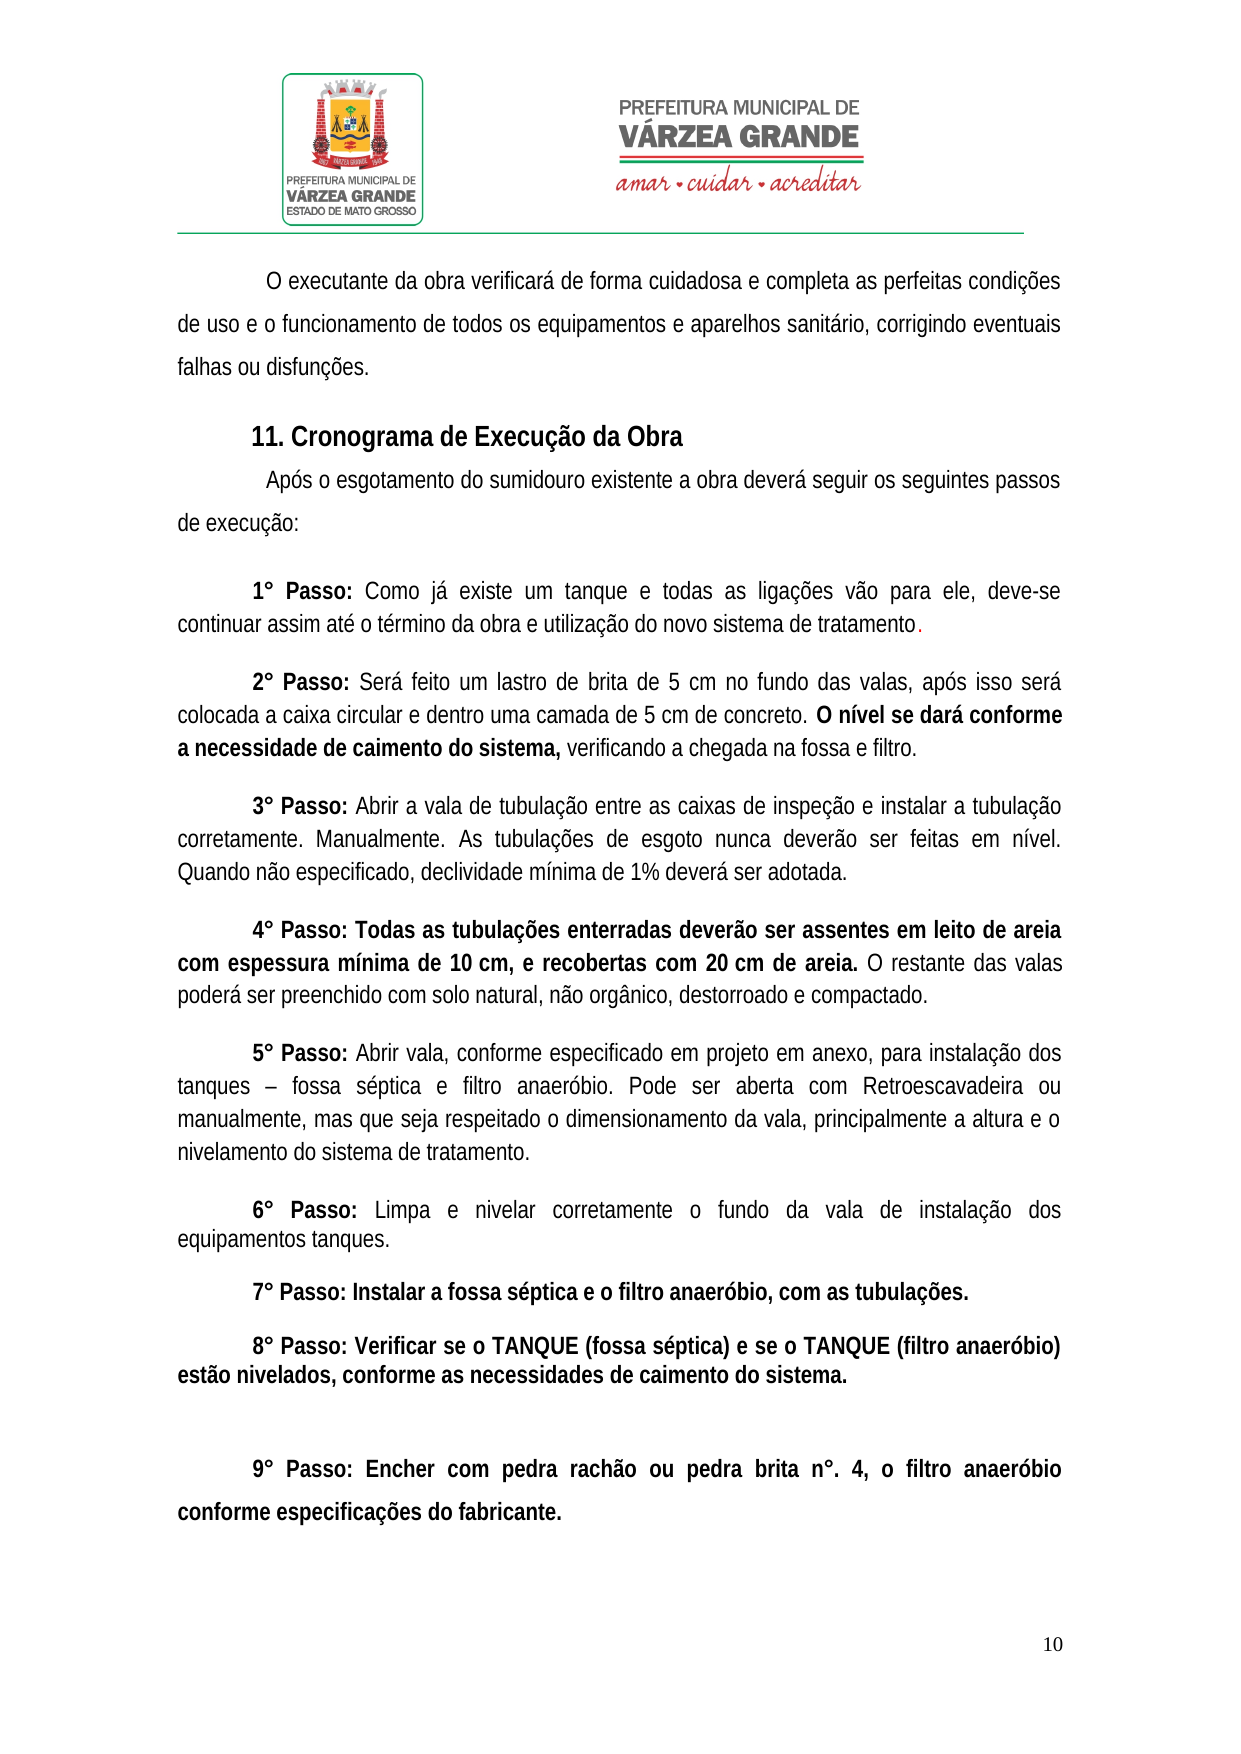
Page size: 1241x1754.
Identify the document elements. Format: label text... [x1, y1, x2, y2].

text 4° Passo: Todas as tubulações enterradas deverão ser assentes em leito de areia com espessura mínima de , e recobertas com de areia. O restante das valas poderá ser preenchido com solo natural, não orgânico, destorroado e compactado. [177, 915, 1063, 1009]
text 8° Passo: Verificar se o TANQUE (fossa séptica) e se o TANQUE (filtro anaeróbio) estão nivelados, conforme as necessidades de caimento do sistema. [177, 1331, 1063, 1388]
text 1° Passo: Como já existe um tanque e todas as ligações vão para ele, deve-se continuar assim até o término da obra e utilização do novo sistema de tratamento. [177, 576, 1063, 638]
text Após o esgotamento do sumidouro existente a obra deverá seguir os seguintes passos de execução: [177, 466, 1063, 537]
text 9° Passo: Encher com pedra rachão ou pedra brita n°. 4, o filtro anaeróbio conforme especificações do fabricante. [177, 1454, 1063, 1526]
text 7° Passo: Instalar a fossa séptica e o filtro anaeróbio, com as tubulações. [177, 1277, 1063, 1306]
text 11. Cronograma de Execução da Obra [251, 419, 1063, 453]
text 2° Passo: Será feito um lastro de brita de no fundo das valas, após isso será colocada a caixa circular e dentro uma camada de de concreto. O nível se dará conforme a necessidade de caimento do sistema, verificando a chegada na fossa e filtro. [177, 667, 1063, 762]
text 3° Passo: Abrir a vala de tubulação entre as caixas de inspeção e instalar a tubulação corretamente. Manualmente. As tubulações de esgoto nunca deverão ser feitas em nível. Quando não especificado, declividade mínima de 1% deverá ser adotada. [177, 791, 1063, 885]
text 5° Passo: Abrir vala, conforme especificado em projeto em anexo, para instalação dos tanques – fossa séptica e filtro anaeróbio. Pode ser aberta com Retroescavadeira ou manualmente, mas que seja respeitado o dimensionamento da vala, principalmente a altura e o nivelamento do sistema de tratamento. [177, 1038, 1063, 1166]
picture [177, 73, 1024, 234]
text O executante da obra verificará de forma cuidadosa e completa as perfeitas condições de uso e o funcionamento de todos os equipamentos e aparelhos sanitário, corrigindo eventuais falhas ou disfunções. [177, 266, 1063, 380]
text 6° Passo: Limpa e nivelar corretamente o fundo da vala de instalação dos equipamentos tanques. [177, 1195, 1063, 1252]
